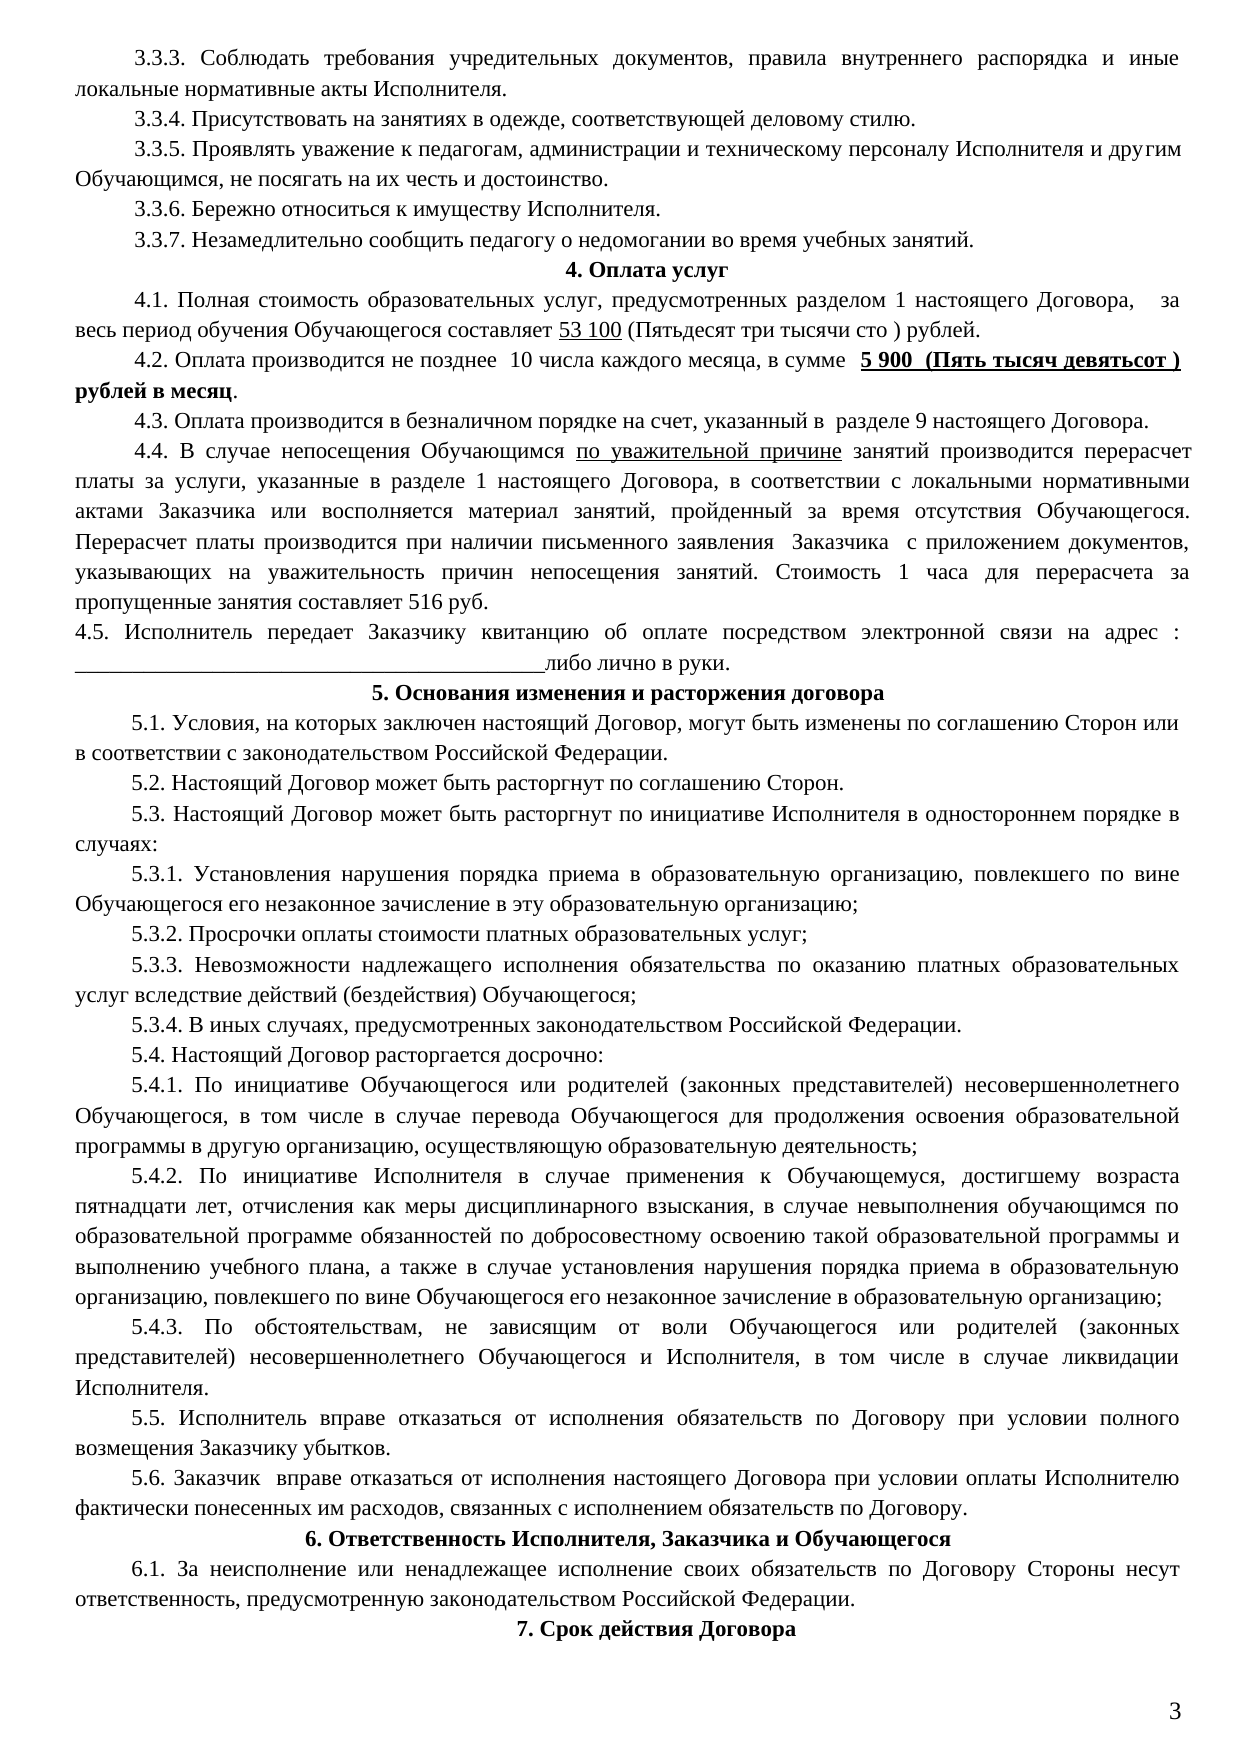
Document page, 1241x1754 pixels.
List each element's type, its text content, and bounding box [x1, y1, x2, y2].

text 4.3. Оплата производится в безналичном порядке на счет, указанный в разделе 9 настоящего Договора. [75, 407, 1181, 433]
text 5.4.3. По обстоятельствам, не зависящим от воли Обучающегося или родителей (законных представителей) несовершеннолетнего Обучающегося и Исполнителя, в том числе в случае ликвидации Исполнителя. [75, 1313, 1181, 1400]
text 4. Оплата услуг [112, 256, 1181, 282]
text 4.2. Оплата производится не позднее 10 числа каждого месяца, в сумме 5 900 (Пять тысяч девятьсот ) рублей в месяц. [75, 346, 1181, 403]
text 4.5. Исполнитель передает Заказчику квитанцию об оплате посредством электронной связи на адрес : _________________________________________либо лично в руки. [75, 618, 1181, 675]
text 5.3.2. Просрочки оплаты стоимости платных образовательных услуг; [75, 920, 1181, 947]
text 5.3.3. Невозможности надлежащего исполнения обязательства по оказанию платных образовательных услуг вследствие действий (бездействия) Обучающегося; [75, 951, 1181, 1007]
text 5.4.1. По инициативе Обучающегося или родителей (законных представителей) несовершеннолетнего Обучающегося, в том числе в случае перевода Обучающегося для продолжения освоения образовательной программы в другую организацию, осуществляющую образовательную деятельность; [75, 1071, 1181, 1158]
text 5.6. Заказчик вправе отказаться от исполнения настоящего Договора при условии оплаты Исполнителю фактически понесенных им расходов, связанных с исполнением обязательств по Договору. [75, 1464, 1181, 1521]
text 5.3.4. В иных случаях, предусмотренных законодательством Российской Федерации. [75, 1011, 1181, 1037]
text 3.3.4. Присутствовать на занятиях в одежде, соответствующей деловому стилю. [75, 105, 1181, 131]
text 3.3.7. Незамедлительно сообщить педагогу о недомогании во время учебных занятий. [75, 226, 1181, 252]
text 7. Срок действия Договора [75, 1615, 1181, 1642]
text 5.2. Настоящий Договор может быть расторгнут по соглашению Сторон. [75, 769, 1181, 796]
text 3.3.5. Проявлять уважение к педагогам, администрации и техническому персоналу Исполнителя и другим Обучающимся, не посягать на их честь и достоинство. [75, 135, 1181, 192]
text 4.1. Полная стоимость образовательных услуг, предусмотренных разделом 1 настоящего Договора, за весь период обучения Обучающегося составляет 53 100 (Пятьдесят три тысячи сто ) рублей. [75, 286, 1181, 343]
text 5.3.1. Установления нарушения порядка приема в образовательную организацию, повлекшего по вине Обучающегося его незаконное зачисление в эту образовательную организацию; [75, 860, 1181, 917]
text 5.3. Настоящий Договор может быть расторгнут по инициативе Исполнителя в одностороннем порядке в случаях: [75, 799, 1181, 856]
text 5.5. Исполнитель вправе отказаться от исполнения обязательств по Договору при условии полного возмещения Заказчику убытков. [75, 1404, 1181, 1460]
text 5.4. Настоящий Договор расторгается досрочно: [75, 1041, 1181, 1068]
text 3.3.6. Бережно относиться к имуществу Исполнителя. [75, 195, 1181, 222]
text 4.4. В случае непосещения Обучающимся по уважительной причине занятий производится перерасчет платы за услуги, указанные в разделе 1 настоящего Договора, в соответствии с локальными нормативными актами Заказчика или восполняется материал занятий, пройденный за время отсутствия Обучающегося. Перерасчет платы производится при наличии письменного заявления Заказчика с приложением документов, указывающих на уважительность причин непосещения занятий. Стоимость 1 часа для перерасчета за пропущенные занятия составляет 516 руб. [75, 437, 1192, 614]
text 6.1. За неисполнение или ненадлежащее исполнение своих обязательств по Договору Стороны несут ответственность, предусмотренную законодательством Российской Федерации. [75, 1555, 1181, 1611]
text 5.1. Условия, на которых заключен настоящий Договор, могут быть изменены по соглашению Сторон или в соответствии с законодательством Российской Федерации. [75, 709, 1181, 766]
text 5. Основания изменения и расторжения договора [75, 679, 1181, 705]
text 5.4.2. По инициативе Исполнителя в случае применения к Обучающемуся, достигшему возраста пятнадцати лет, отчисления как меры дисциплинарного взыскания, в случае невыполнения обучающимся по образовательной программе обязанностей по добросовестному освоению такой образовательной программы и выполнению учебного плана, а также в случае установления нарушения порядка приема в образовательную организацию, повлекшего по вине Обучающегося его незаконное зачисление в образовательную организацию; [75, 1162, 1181, 1309]
text 3.3.3. Соблюдать требования учредительных документов, правила внутреннего распорядка и иные локальные нормативные акты Исполнителя. [75, 44, 1181, 101]
text 6. Ответственность Исполнителя, Заказчика и Обучающегося [75, 1524, 1181, 1551]
